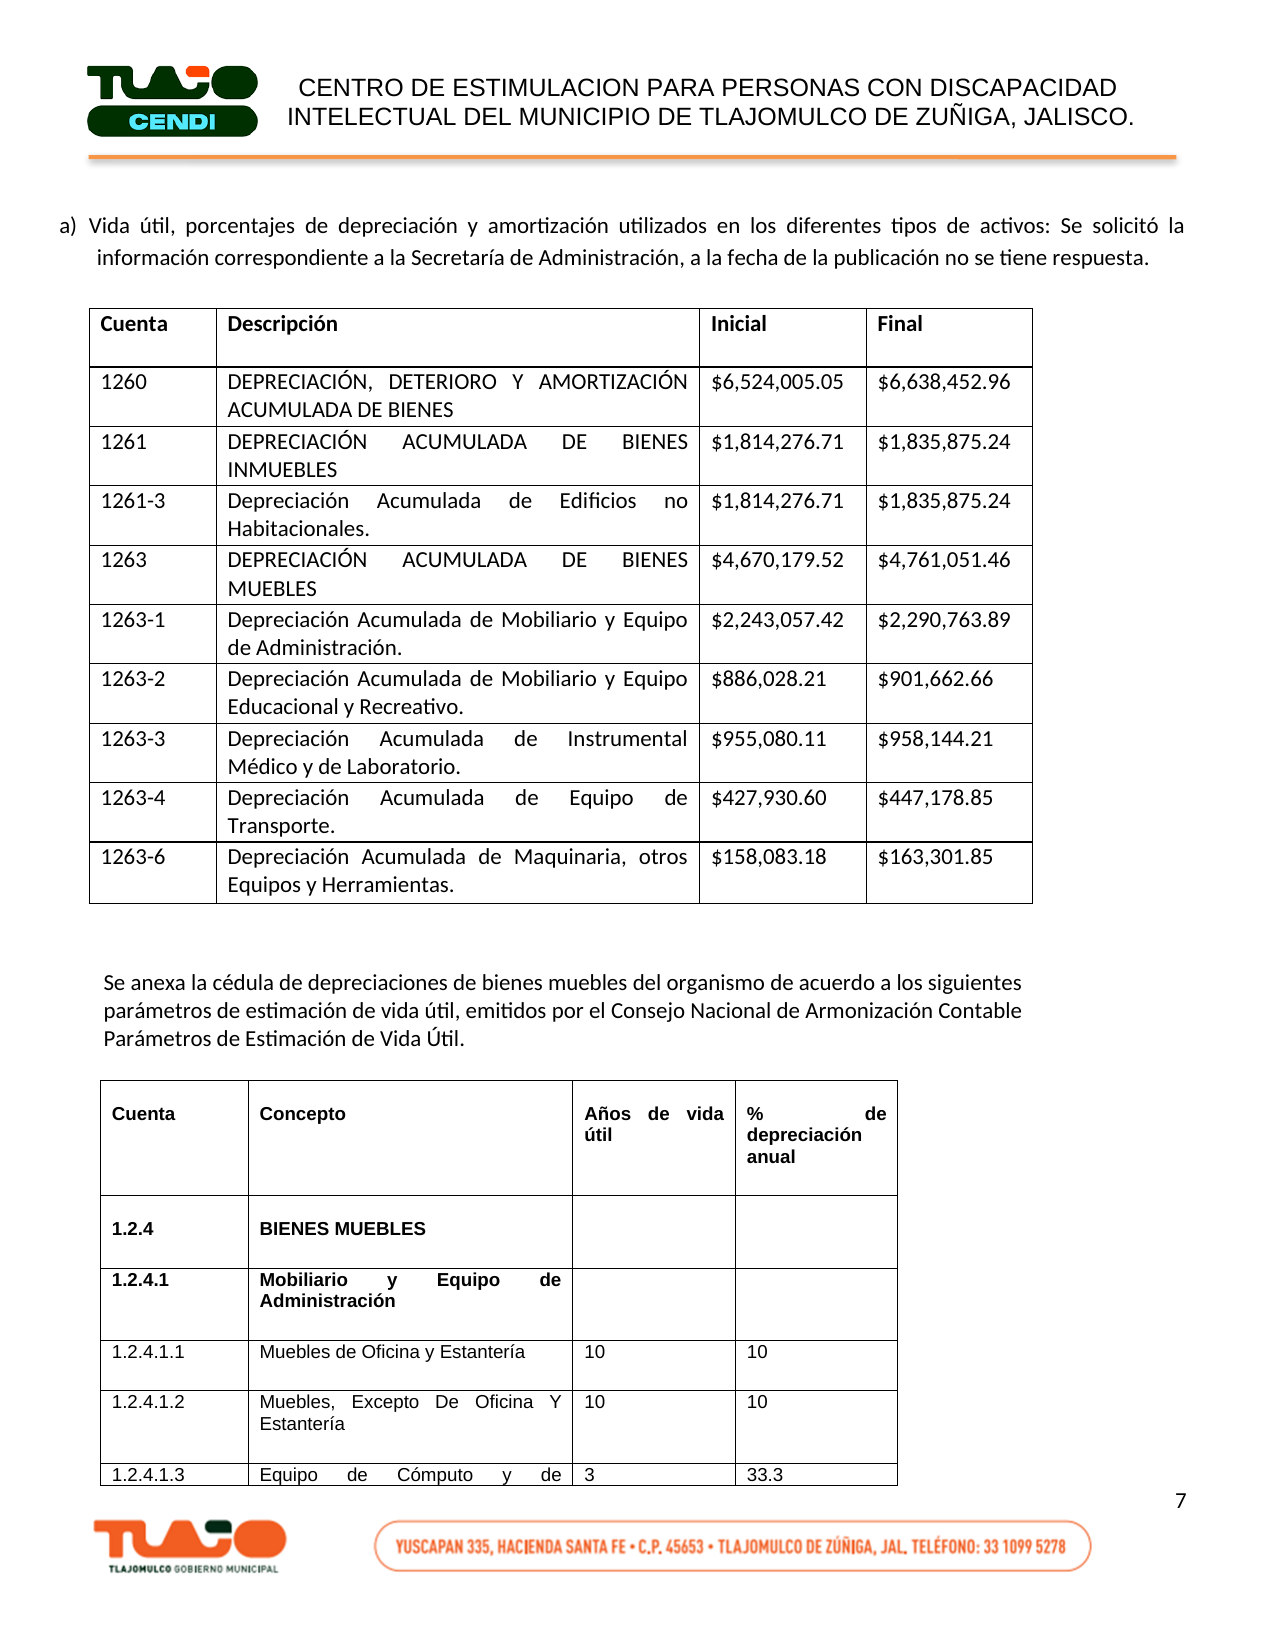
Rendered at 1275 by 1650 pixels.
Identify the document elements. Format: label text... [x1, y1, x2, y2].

table_cell $4,670,179.52 [700, 546, 866, 604]
table_cell 1263-6 [90, 843, 216, 902]
table_cell Depreciación Acumulada de Maquinaria, otros Equipos y Herramientas. [217, 843, 699, 902]
table_cell $6,524,005.05 [700, 368, 866, 426]
table_cell 1263-2 [90, 664, 216, 723]
table_cell $2,243,057.42 [700, 605, 866, 663]
picture [88, 1514, 1097, 1577]
table_cell 1261 [90, 427, 216, 485]
table_cell Equipo de Cómputo y de Tecnologías de la Información [249, 1464, 572, 1485]
table_cell DEPRECIACIÓN, DETERIORO Y AMORTIZACIÓN ACUMULADA DE BIENES [217, 368, 699, 426]
table_cell [573, 1269, 735, 1339]
table_cell Muebles, Excepto De Oficina Y Estantería [249, 1391, 572, 1462]
table_cell 1.2.4.1 [101, 1269, 248, 1339]
table_cell [573, 1196, 735, 1267]
table_cell 1.2.4.1.3 [101, 1464, 248, 1485]
table_cell Muebles de Oficina y Estantería [249, 1341, 572, 1390]
table_header Se anexa la cédula de depreciaciones de bienes muebles del organismo de acuerdo a los siguientes parámetros de estimación de vida útil, emitidos por el Consejo Nacional de Armonización Contable Parámetros de Estimación de Vida Útil. [96, 968, 1031, 1080]
table_cell Depreciación Acumulada de Mobiliario y Equipo Educacional y Recreativo. [217, 664, 699, 723]
table_header Concepto [249, 1081, 572, 1195]
table_cell $955,080.11 [700, 724, 866, 782]
table_cell 3 [573, 1464, 735, 1485]
table_header Cuenta [90, 309, 216, 366]
table_cell 1260 [90, 368, 216, 426]
table_cell DEPRECIACIÓN ACUMULADA DE BIENES MUEBLES [217, 546, 699, 604]
table_cell $958,144.21 [867, 724, 1032, 782]
table_cell 1263-4 [90, 783, 216, 841]
table_cell Depreciación Acumulada de Instrumental Médico y de Laboratorio. [217, 724, 699, 782]
table_cell 1.2.4.1.1 [101, 1341, 248, 1390]
table_cell $1,814,276.71 [700, 486, 866, 544]
table_cell Depreciación Acumulada de Mobiliario y Equipo de Administración. [217, 605, 699, 663]
table_cell $447,178.85 [867, 783, 1032, 841]
table_cell 1263 [90, 546, 216, 604]
table_cell 10 [736, 1391, 897, 1462]
table_cell 1263-1 [90, 605, 216, 663]
table_cell 10 [573, 1341, 735, 1390]
table_cell Mobiliario y Equipo de Administración [249, 1269, 572, 1339]
table_cell $901,662.66 [867, 664, 1032, 723]
table_cell $4,761,051.46 [867, 546, 1032, 604]
table_cell [736, 1269, 897, 1339]
table_cell $163,301.85 [867, 843, 1032, 902]
table_cell $158,083.18 [700, 843, 866, 902]
table_header Descripción [217, 309, 699, 366]
picture [76, 60, 259, 142]
table_cell 10 [573, 1391, 735, 1462]
table_cell BIENES MUEBLES [249, 1196, 572, 1267]
list Vida útil, porcentajes de depreciación y amortización utilizados en los diferentes tipos de activos: Se solicitó la información correspondiente a la Secretaría de Administración, a la fecha de la publicación no se tiene respuesta. [59, 211, 1186, 271]
table_cell $427,930.60 [700, 783, 866, 841]
table_cell $1,814,276.71 [700, 427, 866, 485]
table_cell DEPRECIACIÓN ACUMULADA DE BIENES INMUEBLES [217, 427, 699, 485]
table_cell 1261-3 [90, 486, 216, 544]
table_cell 1263-3 [90, 724, 216, 782]
table_header Cuenta [101, 1081, 248, 1195]
table_header % de depreciación anual [736, 1081, 897, 1195]
table_cell 33.3 [736, 1464, 897, 1485]
table_cell 1.2.4.1.2 [101, 1391, 248, 1462]
table_cell [736, 1196, 897, 1267]
table_header Final [867, 309, 1032, 366]
table_header Años de vida útil [573, 1081, 735, 1195]
table_cell $1,835,875.24 [867, 427, 1032, 485]
table_cell 1.2.4 [101, 1196, 248, 1267]
table_cell 10 [736, 1341, 897, 1390]
table_cell $6,638,452.96 [867, 368, 1032, 426]
table_cell $886,028.21 [700, 664, 866, 723]
table_header Inicial [700, 309, 866, 366]
table_cell $2,290,763.89 [867, 605, 1032, 663]
table_cell $1,835,875.24 [867, 486, 1032, 544]
table_cell Depreciación Acumulada de Equipo de Transporte. [217, 783, 699, 841]
table_cell Depreciación Acumulada de Edificios no Habitacionales. [217, 486, 699, 544]
